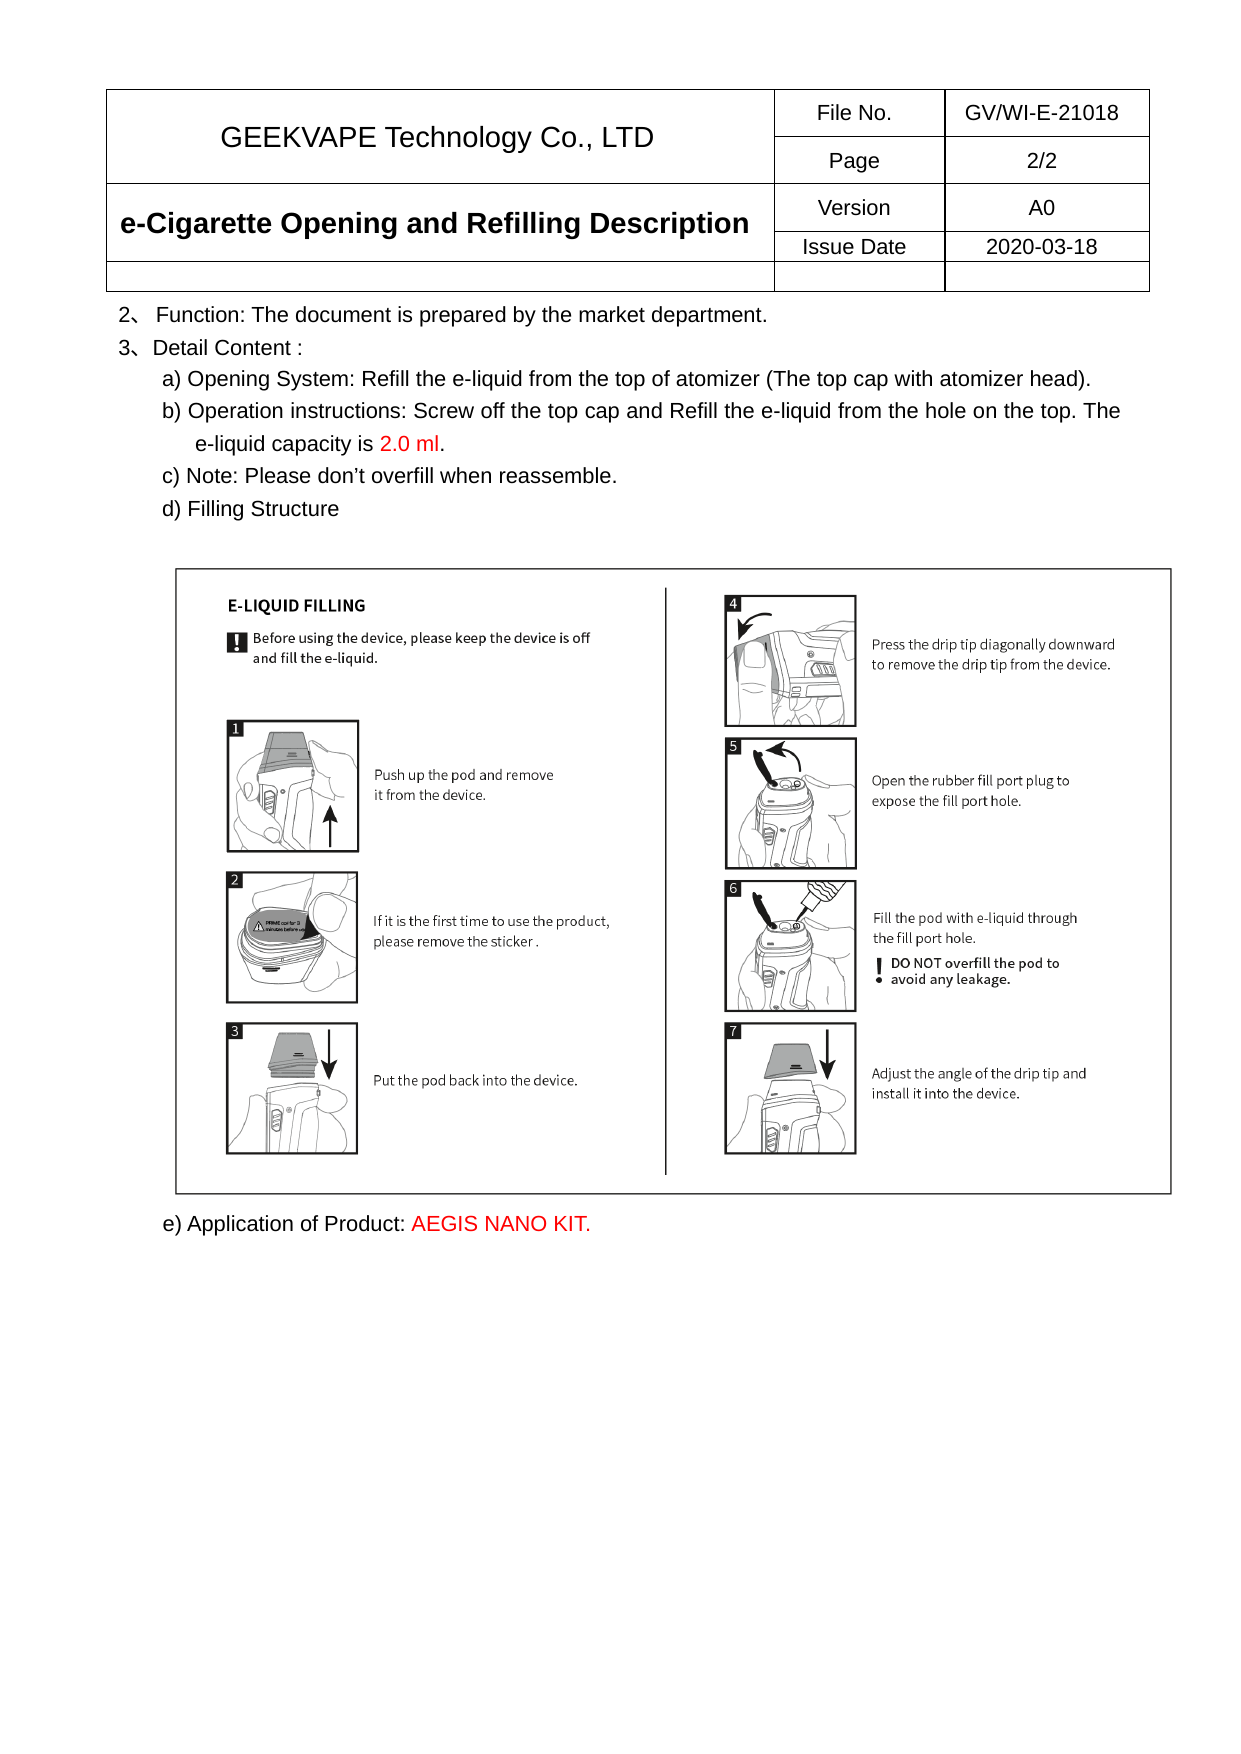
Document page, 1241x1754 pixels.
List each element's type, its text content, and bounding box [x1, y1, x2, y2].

text d) Filling Structure [118, 492, 1123, 524]
text 3、Detail Content : [118, 329, 1123, 362]
text a) Opening System: Refill the e-liquid from the top of atomizer (The top cap with atomizer head). [118, 362, 1123, 394]
list Function: The document is prepared by the market department. [118, 297, 1123, 329]
text c) Note: Please don’t overfill when reassemble. [118, 459, 1123, 492]
picture [161, 556, 1184, 1207]
text e) Application of Product: AEGIS NANO KIT. [162, 1207, 1123, 1239]
text b) Operation instructions: Screw off the top cap and Refill the e-liquid from the hole on the top. The e-liquid capacity is 2.0 ml. [162, 394, 1123, 459]
